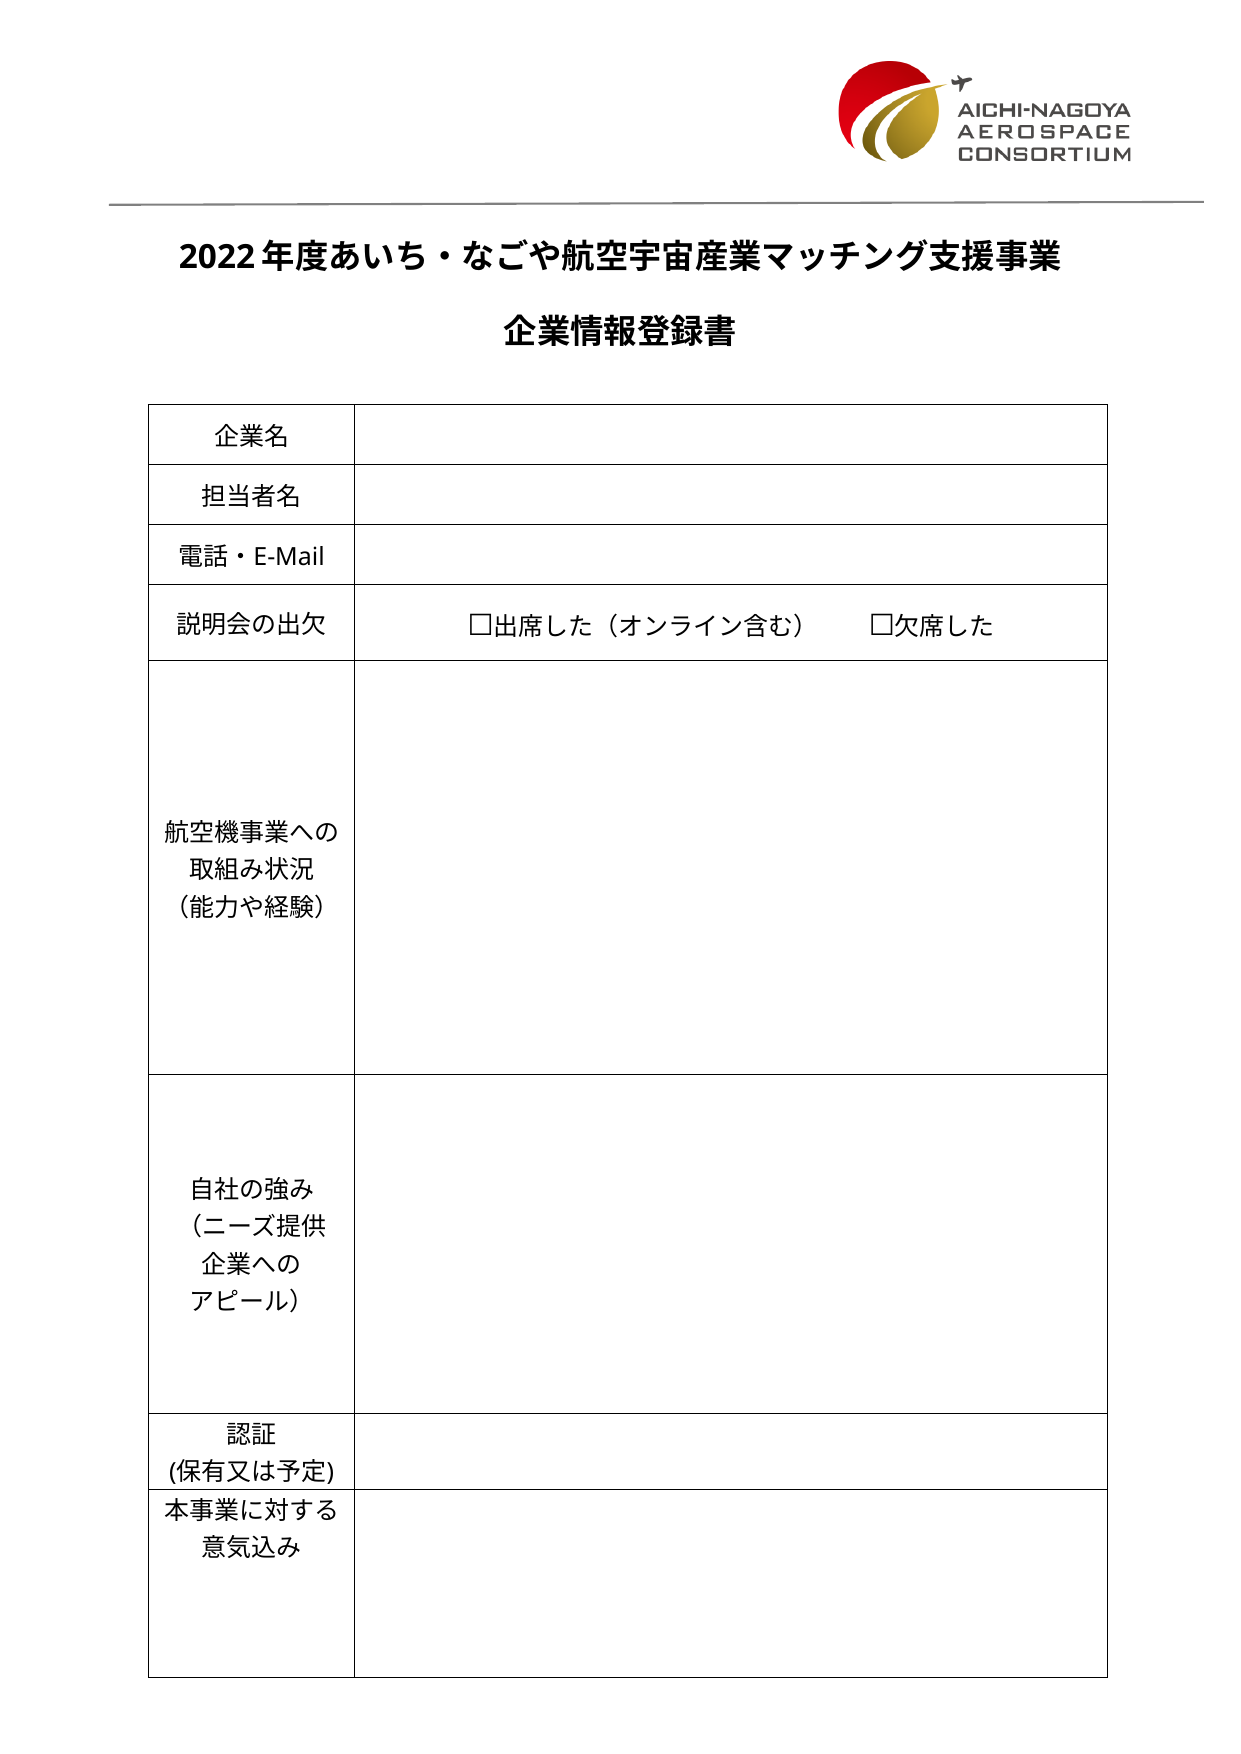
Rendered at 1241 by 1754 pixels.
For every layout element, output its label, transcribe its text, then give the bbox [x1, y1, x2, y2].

table_header [355, 405, 1107, 464]
table_cell 認証 (保有又は予定) [149, 1414, 354, 1488]
table_cell 担当者名 [149, 465, 354, 524]
table_cell 自社の強み （ニーズ提供 企業への アピール） [149, 1075, 354, 1412]
table_cell [355, 1075, 1107, 1412]
table_cell 説明会の出欠 [149, 585, 354, 660]
table_cell 出席した（オンライン含む） 欠席した [355, 585, 1107, 660]
table_cell [355, 465, 1107, 524]
table_cell [355, 1490, 1107, 1677]
text 2022年度あいち・なごや航空宇宙産業マッチング支援事業 [148, 217, 1092, 292]
text 企業情報登録書 [148, 292, 1092, 367]
table_cell 本事業に対する意気込み [149, 1490, 354, 1677]
table_cell [355, 661, 1107, 1074]
picture [838, 60, 1131, 162]
table_cell [355, 1414, 1107, 1488]
table_header 企業名 [149, 405, 354, 464]
table_cell 航空機事業への取組み状況 （能力や経験） [149, 661, 354, 1074]
table_cell 電話・E-Mail [149, 525, 354, 584]
table_cell [355, 525, 1107, 584]
